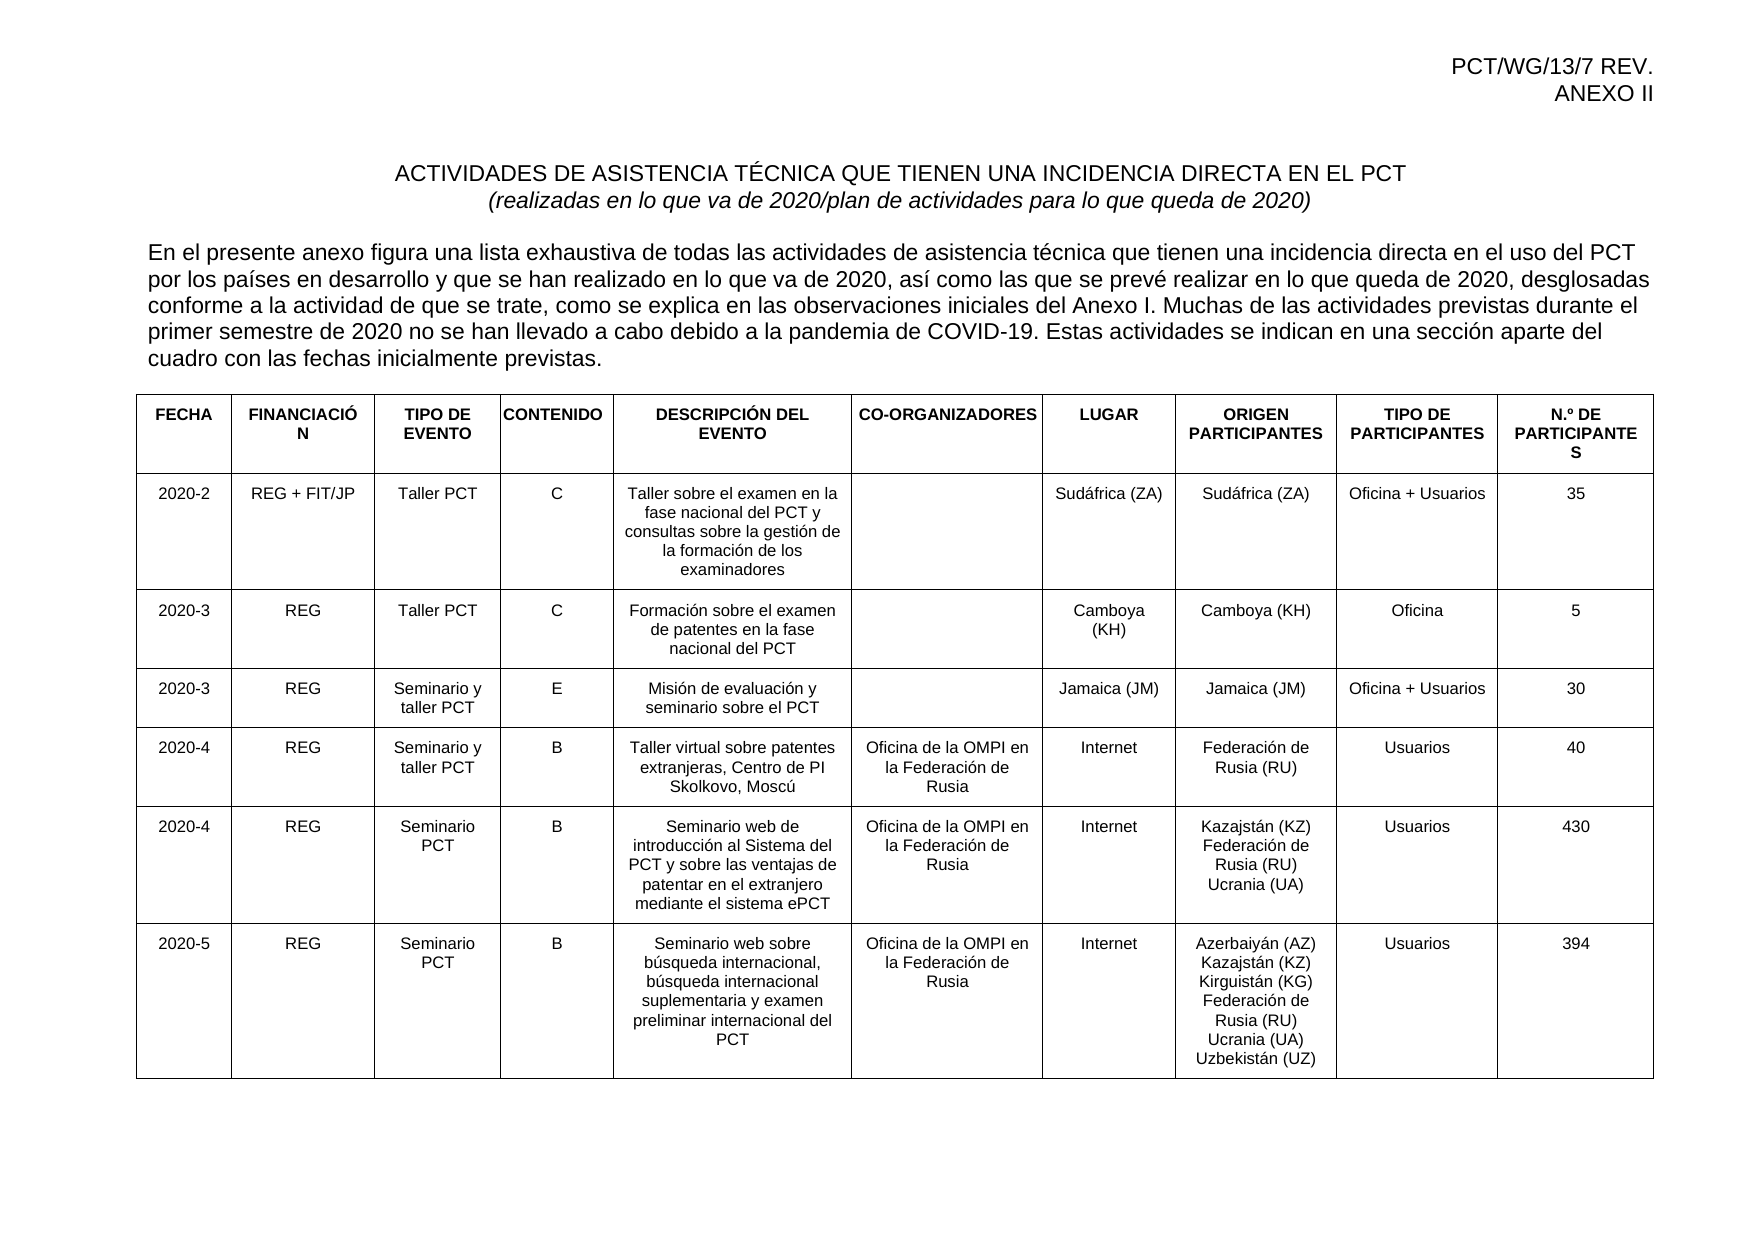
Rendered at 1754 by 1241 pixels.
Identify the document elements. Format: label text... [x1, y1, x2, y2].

list En el presente anexo figura una lista exhaustiva de todas las actividades de asistencia técnica que tienen una incidencia directa en el uso del PCT por los países en desarrollo y que se han realizado en lo que va de 2020, así como las que se prevé realizar en lo que queda de 2020, desglosadas conforme a la actividad de que se trate, como se explica en las observaciones iniciales del Anexo I. Muchas de las actividades previstas durante el primer semestre de 2020 no se han llevado a cabo debido a la pandemia de COVID-19. Estas actividades se indican en una sección aparte del cuadro con las fechas inicialmente previstas. [148, 239, 1653, 371]
table_cell B [501, 924, 613, 1078]
table_cell Usuarios [1337, 807, 1497, 923]
table_cell 35 [1498, 474, 1653, 589]
table_cell Jamaica (JM) [1043, 669, 1175, 727]
table_cell Taller virtual sobre patentes extranjeras, Centro de PI Skolkovo, Moscú [614, 728, 851, 806]
table_cell 2020-5 [137, 924, 231, 1078]
table_cell 5 [1498, 590, 1653, 668]
table_header FECHA [137, 395, 231, 472]
table_cell 2020-4 [137, 728, 231, 806]
table_cell Usuarios [1337, 924, 1497, 1078]
table_cell Oficina + Usuarios [1337, 669, 1497, 727]
table_cell Formación sobre el examen de patentes en la fase nacional del PCT [614, 590, 851, 668]
table_cell REG [232, 590, 374, 668]
table_cell C [501, 474, 613, 589]
table_header DESCRIPCIÓN DEL EVENTO [614, 395, 851, 472]
table_cell [852, 474, 1042, 589]
subtitle (realizadas en lo que va de 2020/plan de actividades para lo que queda de 2020) [148, 187, 1653, 213]
table_header TIPO DE PARTICIPANTES [1337, 395, 1497, 472]
table_cell B [501, 728, 613, 806]
table_cell Federación de Rusia (RU) [1176, 728, 1336, 806]
table_cell Internet [1043, 924, 1175, 1078]
table_cell REG [232, 807, 374, 923]
table_cell B [501, 807, 613, 923]
table_cell Usuarios [1337, 728, 1497, 806]
table_cell REG [232, 728, 374, 806]
table_cell REG [232, 924, 374, 1078]
table_cell 2020-2 [137, 474, 231, 589]
table_cell Seminario web sobre búsqueda internacional, búsqueda internacional suplementaria y examen preliminar internacional del PCT [614, 924, 851, 1078]
table_cell Taller PCT [375, 590, 500, 668]
table_cell Taller PCT [375, 474, 500, 589]
table_cell Kazajstán (KZ) Federación de Rusia (RU) Ucrania (UA) [1176, 807, 1336, 923]
table_cell Oficina + Usuarios [1337, 474, 1497, 589]
table_cell E [501, 669, 613, 727]
table_header FINANCIACIÓN [232, 395, 374, 472]
table_cell 2020-3 [137, 669, 231, 727]
table_header CO-ORGANIZADORES [852, 395, 1042, 472]
table_header TIPO DE EVENTO [375, 395, 500, 472]
table_cell Internet [1043, 807, 1175, 923]
table_cell Seminario y taller PCT [375, 669, 500, 727]
table_cell Oficina de la OMPI en la Federación de Rusia [852, 728, 1042, 806]
table_cell Sudáfrica (ZA) [1043, 474, 1175, 589]
table_cell 394 [1498, 924, 1653, 1078]
table_cell Azerbaiyán (AZ) Kazajstán (KZ) Kirguistán (KG) Federación de Rusia (RU) Ucrania (UA) Uzbekistán (UZ) [1176, 924, 1336, 1078]
table_cell Oficina de la OMPI en la Federación de Rusia [852, 807, 1042, 923]
table_cell Jamaica (JM) [1176, 669, 1336, 727]
table_header LUGAR [1043, 395, 1175, 472]
table_cell [852, 669, 1042, 727]
table_cell Seminario y taller PCT [375, 728, 500, 806]
table_cell C [501, 590, 613, 668]
table_cell Oficina [1337, 590, 1497, 668]
table_cell Camboya (KH) [1176, 590, 1336, 668]
table_cell Internet [1043, 728, 1175, 806]
table_cell Oficina de la OMPI en la Federación de Rusia [852, 924, 1042, 1078]
table_cell Taller sobre el examen en la fase nacional del PCT y consultas sobre la gestión de la formación de los examinadores [614, 474, 851, 589]
table_cell [852, 590, 1042, 668]
table_cell 30 [1498, 669, 1653, 727]
table_header ORIGEN PARTICIPANTES [1176, 395, 1336, 472]
table_header N.º DE PARTICIPANTES [1498, 395, 1653, 472]
table_cell Seminario PCT [375, 807, 500, 923]
table_cell Seminario PCT [375, 924, 500, 1078]
table_cell Sudáfrica (ZA) [1176, 474, 1336, 589]
table_cell REG [232, 669, 374, 727]
table_cell 2020-3 [137, 590, 231, 668]
table_header CONTENIDO [501, 395, 613, 472]
subtitle ActiviDADes de asistencia técnica que tienen una incidencia directa en el PCT [148, 160, 1653, 187]
table_cell 430 [1498, 807, 1653, 923]
table_cell REG + FIT/JP [232, 474, 374, 589]
table_cell Misión de evaluación y seminario sobre el PCT [614, 669, 851, 727]
table_cell Seminario web de introducción al Sistema del PCT y sobre las ventajas de patentar en el extranjero mediante el sistema ePCT [614, 807, 851, 923]
table_cell 2020-4 [137, 807, 231, 923]
table_cell Camboya (KH) [1043, 590, 1175, 668]
table_cell 40 [1498, 728, 1653, 806]
